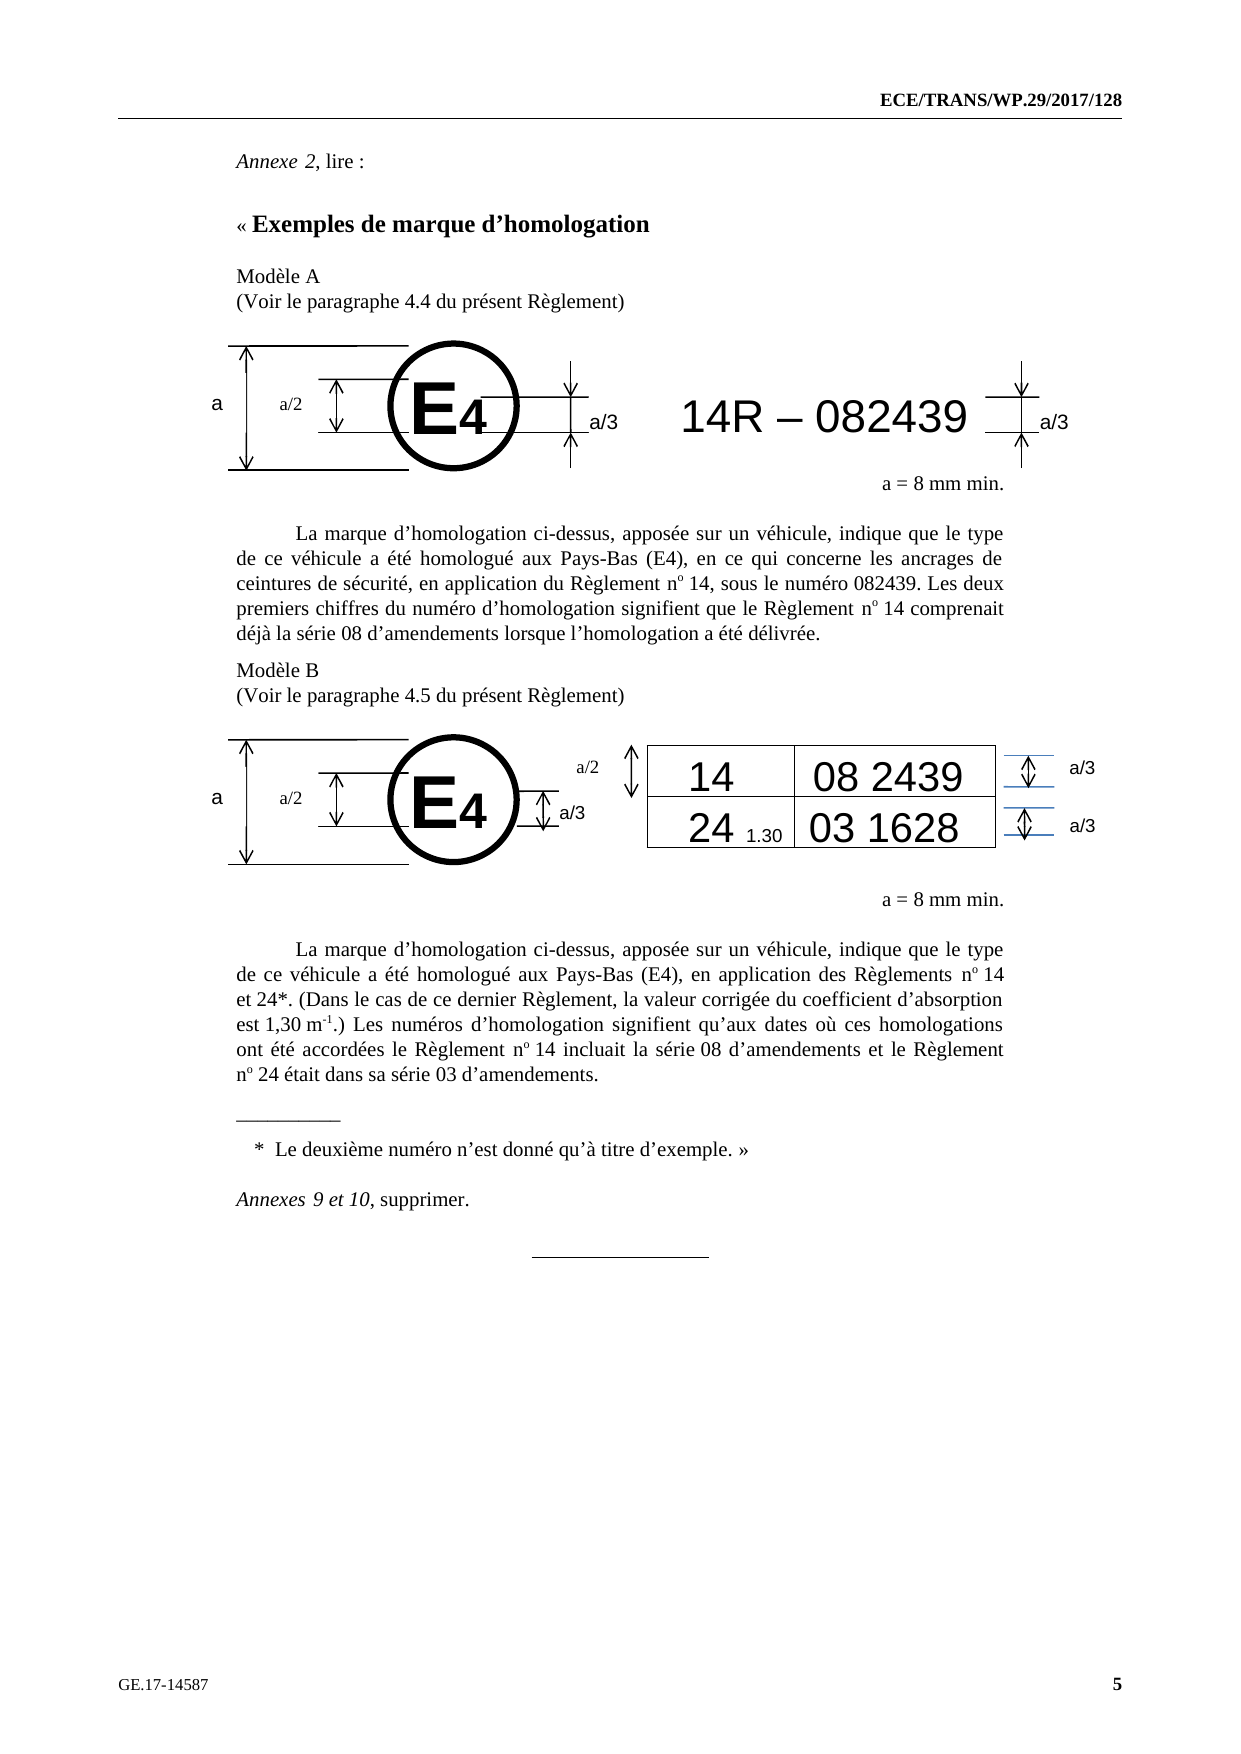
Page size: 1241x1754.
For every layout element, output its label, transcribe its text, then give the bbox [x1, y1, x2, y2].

text « Exemples de marque d’homologation [118, 210, 1004, 238]
text * Le deuxième numéro n’est donné qu’à titre d’exemple. » [236, 1136, 1004, 1161]
text Modèle B (Voir le paragraphe 4.5 du présent Règlement) [236, 657, 1004, 707]
text Modèle A (Voir le paragraphe 4.4 du présent Règlement) [236, 263, 1004, 313]
text Annexes 9 et 10, supprimer. [236, 1186, 1004, 1211]
text a = 8 mm min. [236, 469, 1004, 494]
text La marque d’homologation ci-dessus, apposée sur un véhicule, indique que le type de ce véhicule a été homologué aux Pays-Bas (E4), en application des Règlements no 14 et 24*. (Dans le cas de ce dernier Règlement, la valeur corrigée du coefficient d’absorption est 1,30 m-1.) Les numéros d’homologation signifient qu’aux dates où ces homologations ont été accordées le Règlement no 14 incluait la série 08 d’amendements et le Règlement no 24 était dans sa série 03 d’amendements. [236, 936, 1004, 1086]
text __________ [236, 1099, 1004, 1124]
text Annexe 2, lire : [236, 148, 1004, 173]
text La marque d’homologation ci-dessus, apposée sur un véhicule, indique que le type de ce véhicule a été homologué aux Pays-Bas (E4), en ce qui concerne les ancrages de ceintures de sécurité, en application du Règlement no 14, sous le numéro 082439. Les deux premiers chiffres du numéro d’homologation signifient que le Règlement no 14 comprenait déjà la série 08 d’amendements lorsque l’homologation a été délivrée. [236, 519, 1004, 644]
text a = 8 mm min. [354, 887, 1004, 911]
